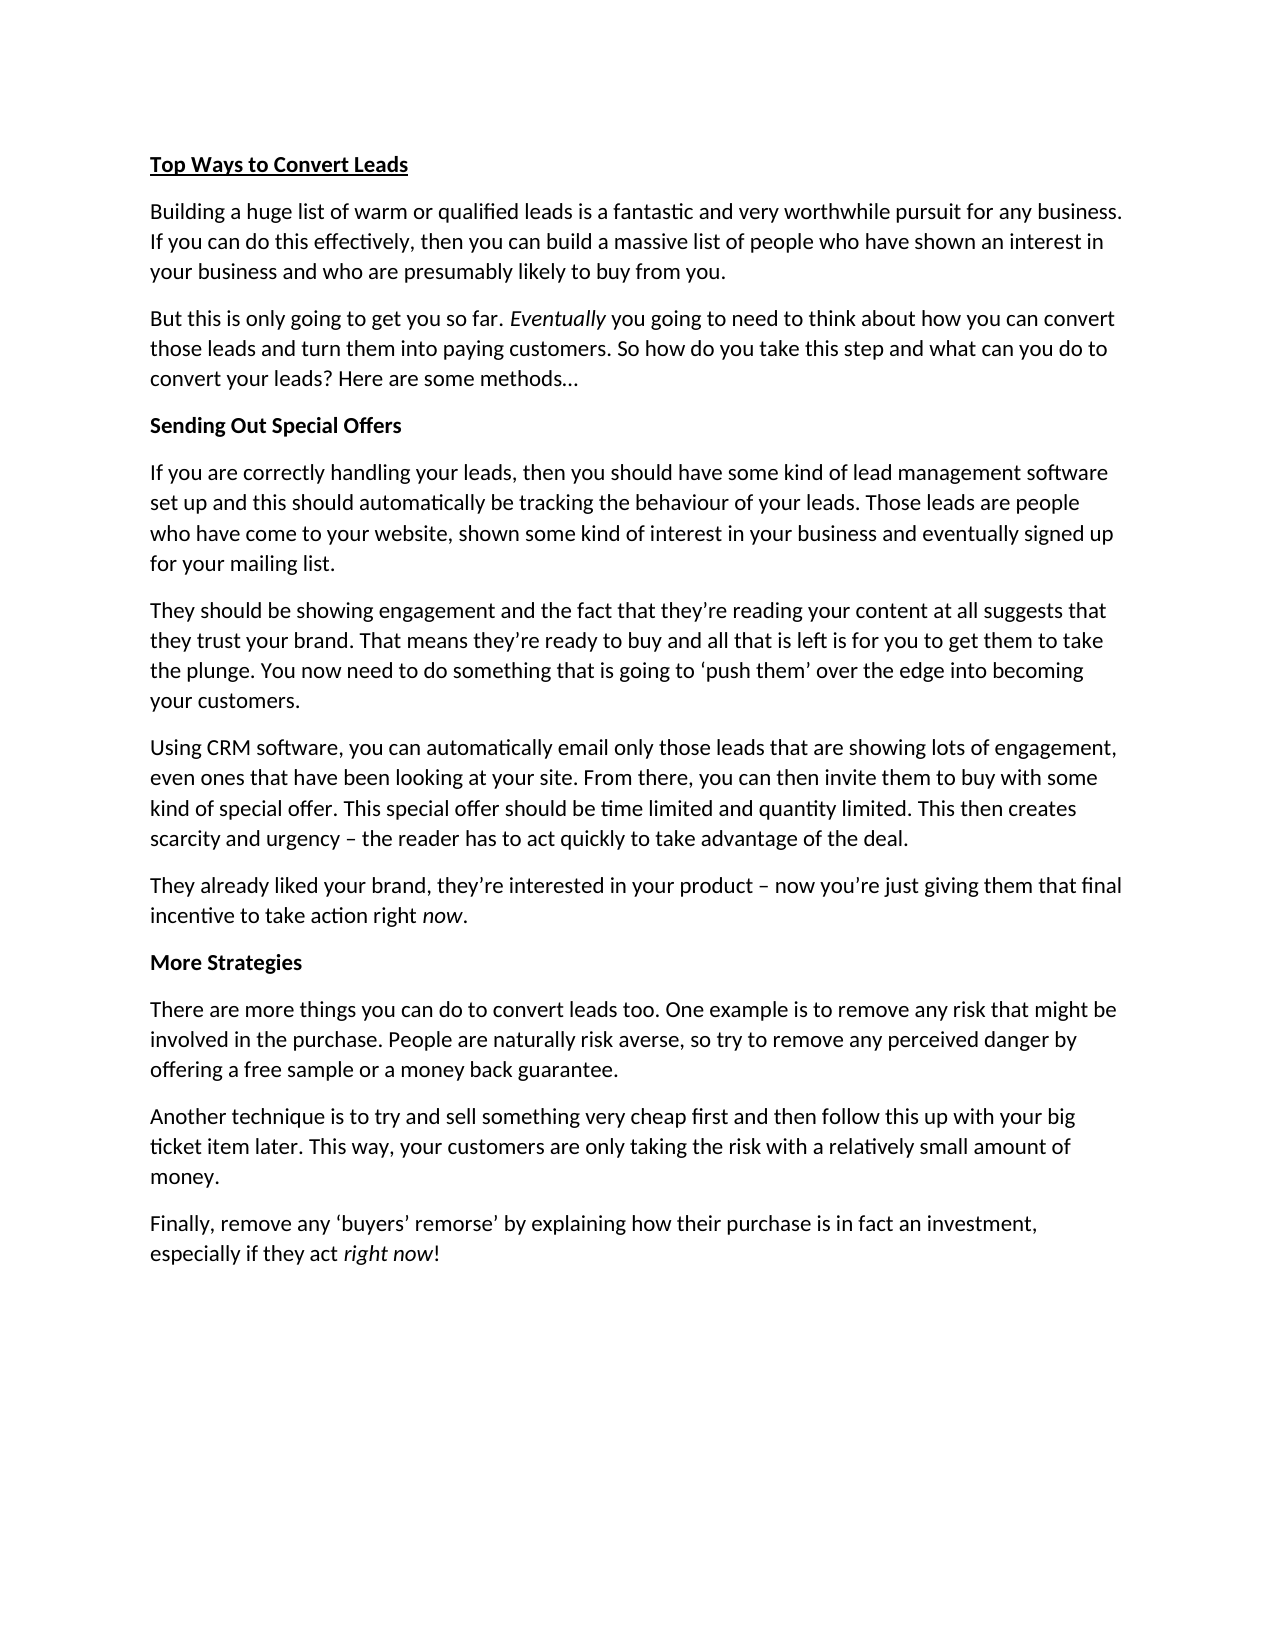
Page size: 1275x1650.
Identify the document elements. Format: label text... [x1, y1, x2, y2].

text Top Ways to Convert Leads [150, 150, 1125, 178]
text Another technique is to try and sell something very cheap first and then follow this up with your big ticket item later. This way, your customers are only taking the risk with a relatively small amount of money. [150, 1102, 1125, 1191]
text They should be showing engagement and the fact that they’re reading your content at all suggests that they trust your brand. That means they’re ready to buy and all that is left is for you to get them to take the plunge. You now need to do something that is going to ‘push them’ over the edge into becoming your customers. [150, 596, 1125, 714]
text But this is only going to get you so far. Eventually you going to need to think about how you can convert those leads and turn them into paying customers. So how do you take this step and what can you do to convert your leads? Here are some methods… [150, 304, 1125, 393]
text Using CRM software, you can automatically email only those leads that are showing lots of engagement, even ones that have been looking at your site. From there, you can then invite them to buy with some kind of special offer. This special offer should be time limited and quantity limited. This then creates scarcity and urgency – the reader has to act quickly to take advantage of the deal. [150, 733, 1125, 852]
text Building a huge list of warm or qualified leads is a fantastic and very worthwhile pursuit for any business. If you can do this effectively, then you can build a massive list of people who have shown an interest in your business and who are presumably likely to buy from you. [150, 197, 1125, 285]
text Sending Out Special Offers [150, 411, 1125, 439]
text There are more things you can do to convert leads too. One example is to remove any risk that might be involved in the purchase. People are naturally risk averse, so try to remove any perceived danger by offering a free sample or a money back guarantee. [150, 995, 1125, 1083]
text They already liked your brand, they’re interested in your product – now you’re just giving them that final incentive to take action right now. [150, 871, 1125, 929]
text More Strategies [150, 948, 1125, 976]
text Finally, remove any ‘buyers’ remorse’ by explaining how their purchase is in fact an investment, especially if they act right now! [150, 1209, 1125, 1268]
text If you are correctly handling your leads, then you should have some kind of lead management software set up and this should automatically be tracking the behaviour of your leads. Those leads are people who have come to your website, shown some kind of interest in your business and eventually signed up for your mailing list. [150, 458, 1125, 577]
